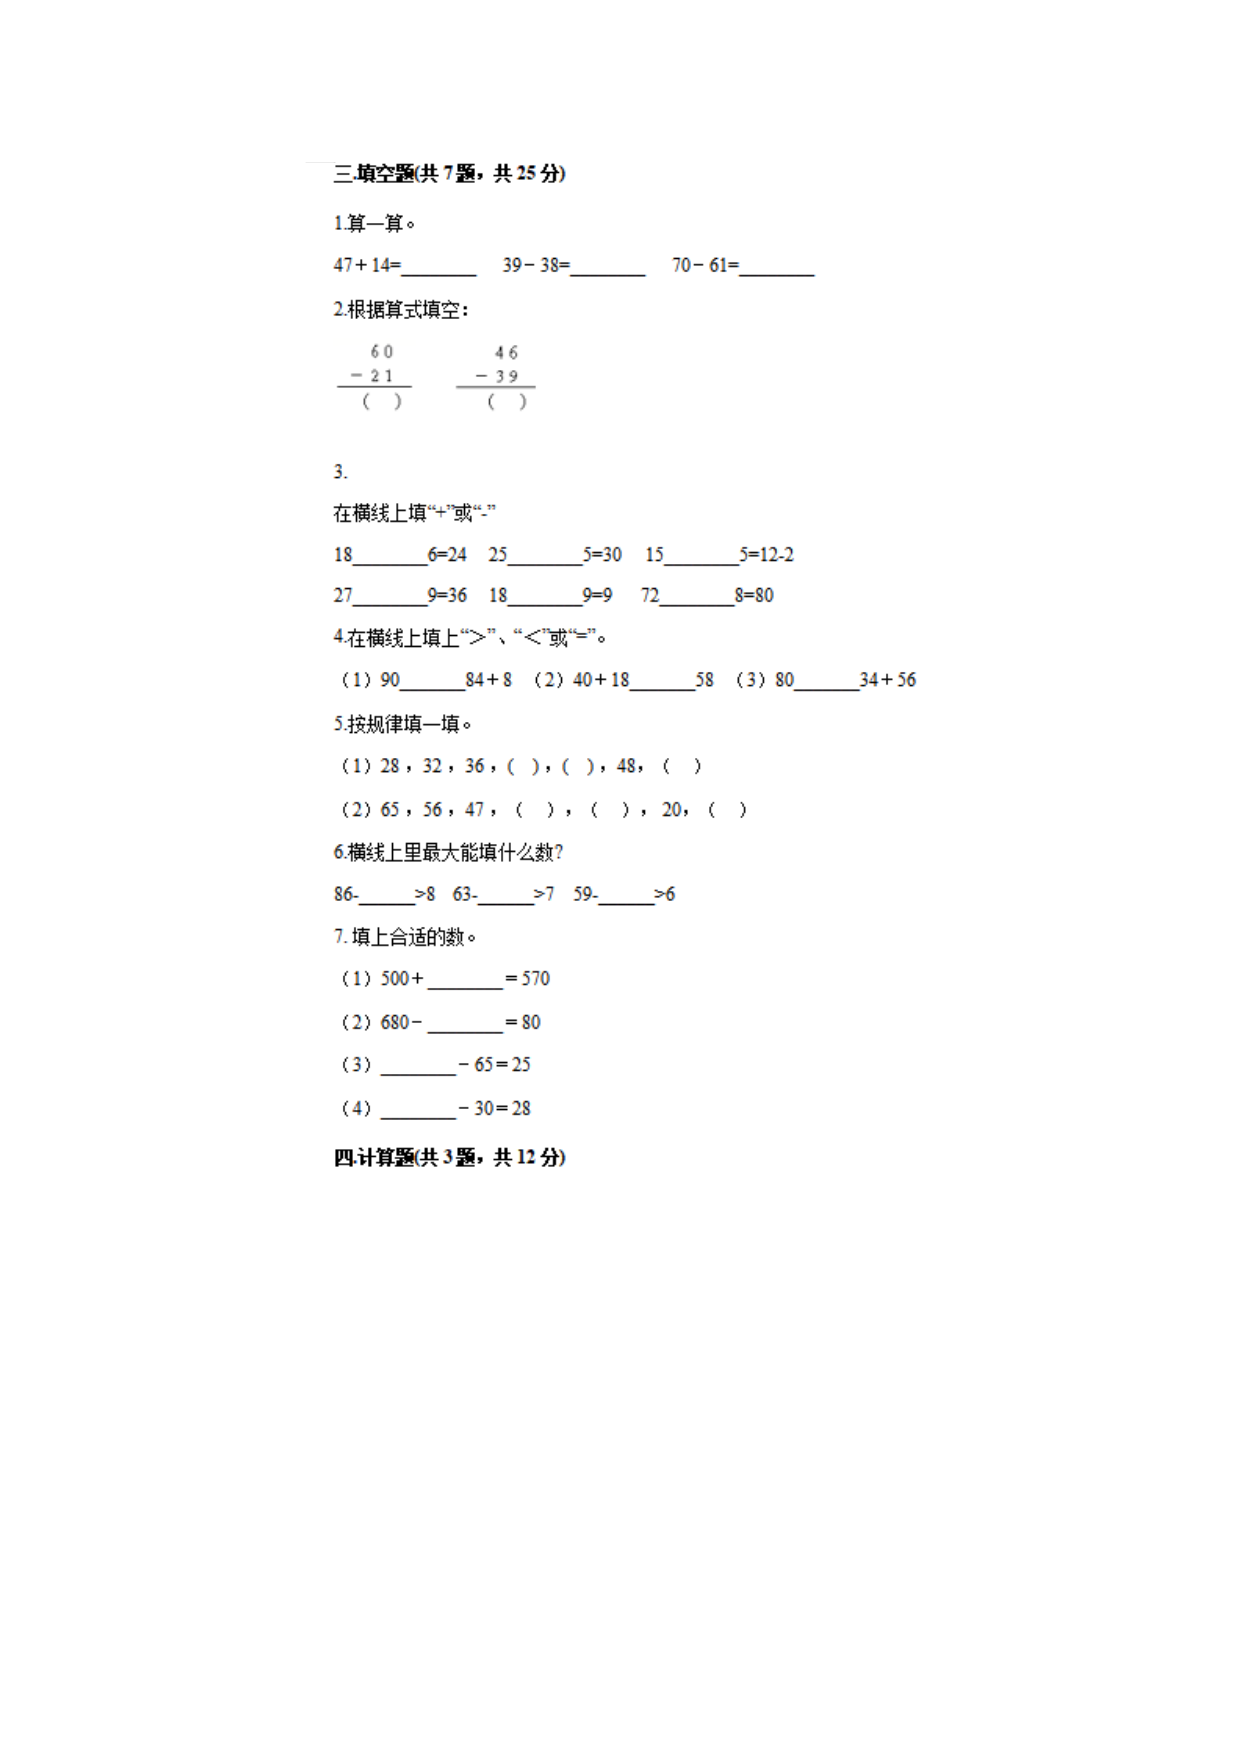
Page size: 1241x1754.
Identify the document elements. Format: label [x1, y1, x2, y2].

picture [295, 162, 945, 1170]
